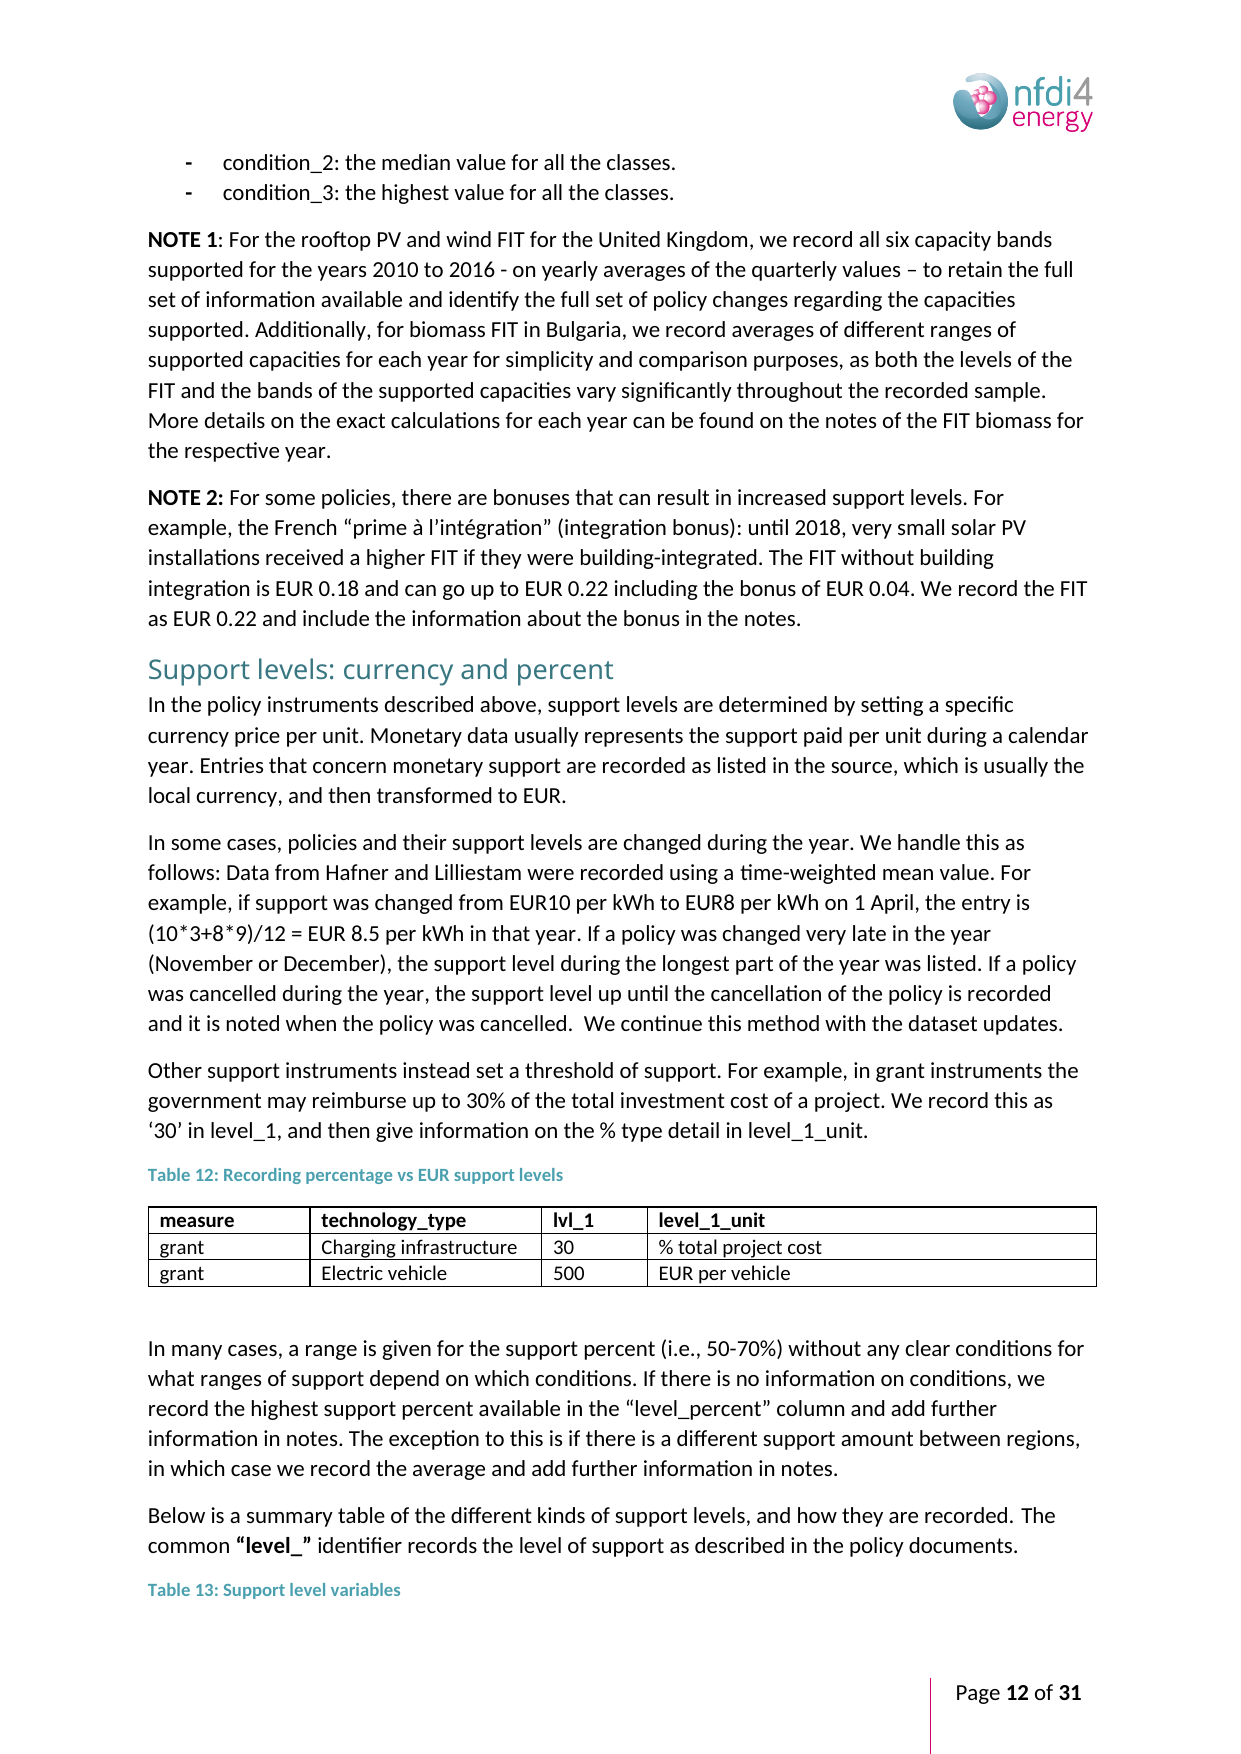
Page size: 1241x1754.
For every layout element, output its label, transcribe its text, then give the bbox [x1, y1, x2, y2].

table_header measure [149, 1208, 309, 1233]
table_cell 500 [542, 1260, 647, 1286]
text Table 13: Support level variables [148, 1578, 1093, 1601]
table_header level_1_unit [648, 1208, 1096, 1233]
table_cell 30 [542, 1234, 647, 1259]
text In the policy instruments described above, support levels are determined by setting a specific currency price per unit. Monetary data usually represents the support paid per unit during a calendar year. Entries that concern monetary support are recorded as listed in the source, which is usually the local currency, and then transformed to EUR. [148, 691, 1093, 809]
text In many cases, a range is given for the support percent (i.e., 50-70%) without any clear conditions for what ranges of support depend on which conditions. If there is no information on conditions, we record the highest support percent available in the “level_percent” column and add further information in notes. The exception to this is if there is a different support amount between regions, in which case we record the average and add further information in notes. [148, 1334, 1093, 1483]
table_cell EUR per vehicle [648, 1260, 1096, 1286]
picture [953, 73, 1093, 132]
list condition_2: the median value for all the classes. [185, 148, 1093, 176]
text NOTE 2: For some policies, there are bonuses that can result in increased support levels. For example, the French “prime à l’intégration” (integration bonus): until 2018, very small solar PV installations received a higher FIT if they were building-integrated. The FIT without building integration is EUR 0.18 and can go up to EUR 0.22 including the bonus of EUR 0.04. We record the FIT as EUR 0.22 and include the information about the bonus in the notes. [148, 483, 1093, 632]
table_header technology_type [311, 1208, 541, 1233]
table_cell % total project cost [648, 1234, 1096, 1259]
text NOTE 1: For the rooftop PV and wind FIT for the United Kingdom, we record all six capacity bands supported for the years 2010 to 2016 - on yearly averages of the quarterly values – to retain the full set of information available and identify the full set of policy changes regarding the capacities supported. Additionally, for biomass FIT in Bulgaria, we record averages of different ranges of supported capacities for each year for simplicity and comparison purposes, as both the levels of the FIT and the bands of the supported capacities vary significantly throughout the recorded sample. More details on the exact calculations for each year can be found on the notes of the FIT biomass for the respective year. [148, 225, 1093, 464]
table_cell grant [149, 1234, 309, 1259]
list condition_3: the highest value for all the classes. [185, 178, 1093, 206]
subtitle Support levels: currency and percent [148, 651, 1093, 688]
text Below is a summary table of the different kinds of support levels, and how they are recorded. The common “level_” identifier records the level of support as described in the policy documents. [148, 1501, 1093, 1560]
text Other support instruments instead set a threshold of support. For example, in grant instruments the government may reimburse up to 30% of the total investment cost of a project. We record this as ‘30’ in level_1, and then give information on the % type detail in level_1_unit. [148, 1056, 1093, 1144]
table_cell grant [149, 1260, 309, 1286]
text Table 12: Recording percentage vs EUR support levels [148, 1163, 1093, 1186]
text In some cases, policies and their support levels are changed during the year. We handle this as follows: Data from Hafner and Lilliestam were recorded using a time-weighted mean value. For example, if support was changed from EUR10 per kWh to EUR8 per kWh on 1 April, the entry is (10*3+8*9)/12 = EUR 8.5 per kWh in that year. If a policy was changed very late in the year (November or December), the support level during the longest part of the year was listed. If a policy was cancelled during the year, the support level up until the cancellation of the policy is recorded and it is noted when the policy was cancelled. We continue this method with the dataset updates. [148, 828, 1093, 1037]
table_cell Electric vehicle [311, 1260, 541, 1286]
table_cell Charging infrastructure [311, 1234, 541, 1259]
table_header lvl_1 [542, 1208, 647, 1233]
